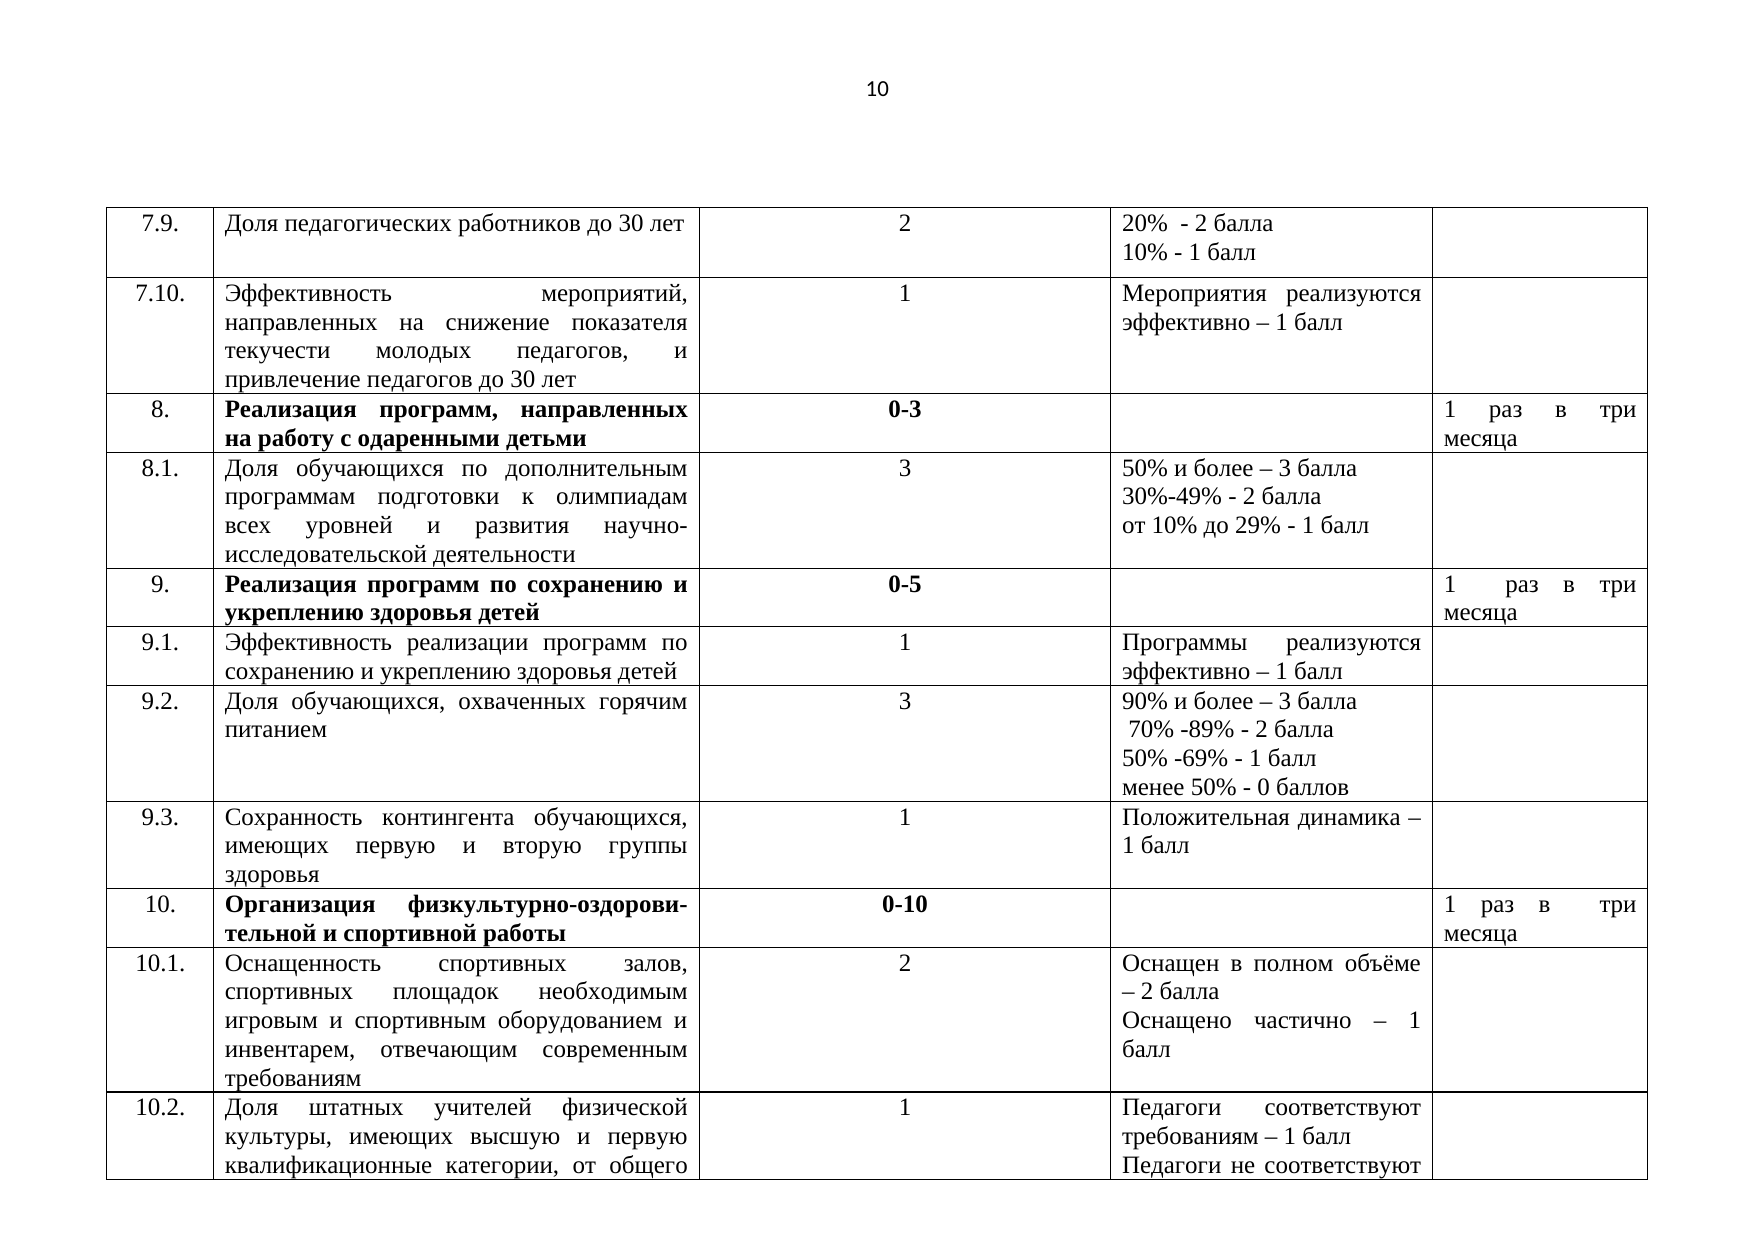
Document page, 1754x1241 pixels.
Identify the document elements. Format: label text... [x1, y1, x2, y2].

table_cell Организация физкультурно-оздорови-тельной и спортивной работы [214, 889, 699, 947]
table_cell 10. [107, 889, 213, 947]
table_cell 0-5 [700, 569, 1110, 626]
table_cell 0-3 [700, 394, 1110, 452]
table_cell 9.2. [107, 686, 213, 801]
table_cell Оснащен в полном объёме – 2 балла Оснащено частично – 1 балл [1111, 948, 1432, 1091]
table_cell 10.1. [107, 948, 213, 1091]
table_cell Эффективность мероприятий, направленных на снижение показателя текучести молодых педагогов, и привлечение педагогов до 30 лет [214, 278, 699, 393]
table_cell Реализация программ по сохранению и укреплению здоровья детей [214, 569, 699, 626]
table_cell 7.9. [107, 208, 213, 277]
table_cell [1433, 208, 1647, 277]
table_cell Доля педагогических работников до 30 лет [214, 208, 699, 277]
table_cell 20% - 2 балла 10% - 1 балл [1111, 208, 1432, 277]
table_cell Положительная динамика – 1 балл [1111, 802, 1432, 888]
table_cell 90% и более – 3 балла 70% -89% - 2 балла 50% -69% - 1 балл менее 50% - 0 баллов [1111, 686, 1432, 801]
table_cell Реализация программ, направленных на работу с одаренными детьми [214, 394, 699, 452]
table_cell [1111, 889, 1432, 947]
table_cell 9.3. [107, 802, 213, 888]
table_cell [1433, 686, 1647, 801]
table_cell [1433, 278, 1647, 393]
table_cell [1433, 627, 1647, 685]
table_cell 1 раз в три месяца [1433, 569, 1647, 626]
table_cell 1 [700, 278, 1110, 393]
table_cell 2 [700, 948, 1110, 1091]
table_cell Эффективность реализации программ по сохранению и укреплению здоровья детей [214, 627, 699, 685]
table_cell Программы реализуются эффективно – 1 балл [1111, 627, 1432, 685]
table_cell 8.1. [107, 453, 213, 568]
table_cell 1 [700, 1093, 1110, 1179]
table_cell 1 [700, 802, 1110, 888]
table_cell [214, 1093, 699, 1179]
table_cell [1111, 394, 1432, 452]
table_cell [1433, 948, 1647, 1091]
table_cell 3 [700, 453, 1110, 568]
table_cell 7.10. [107, 278, 213, 393]
table_cell 3 [700, 686, 1110, 801]
table_cell [1433, 1093, 1647, 1179]
table_cell 1 раз в три месяца [1433, 394, 1647, 452]
table_cell [1433, 802, 1647, 888]
table_cell Мероприятия реализуются эффективно – 1 балл [1111, 278, 1432, 393]
table_cell 8. [107, 394, 213, 452]
table_cell 9. [107, 569, 213, 626]
table_cell 10.2. [107, 1093, 213, 1179]
table_cell 9.1. [107, 627, 213, 685]
table_cell 50% и более – 3 балла 30%-49% - 2 балла от 10% до 29% - 1 балл [1111, 453, 1432, 568]
table_cell Сохранность контингента обучающихся, имеющих первую и вторую группы здоровья [214, 802, 699, 888]
table_cell 1 раз в три месяца [1433, 889, 1647, 947]
table_cell 1 [700, 627, 1110, 685]
table_cell [1111, 569, 1432, 626]
table_cell Доля обучающихся по дополнительным программам подготовки к олимпиадам всех уровней и развития научно-исследовательской деятельности [214, 453, 699, 568]
table_cell [1433, 453, 1647, 568]
table_cell 2 [700, 208, 1110, 277]
table_cell Оснащенность спортивных залов, спортивных площадок необходимым игровым и спортивным оборудованием и инвентарем, отвечающим современным требованиям [214, 948, 699, 1091]
table_cell 0-10 [700, 889, 1110, 947]
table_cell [1111, 1093, 1432, 1179]
table_cell Доля обучающихся, охваченных горячим питанием [214, 686, 699, 801]
